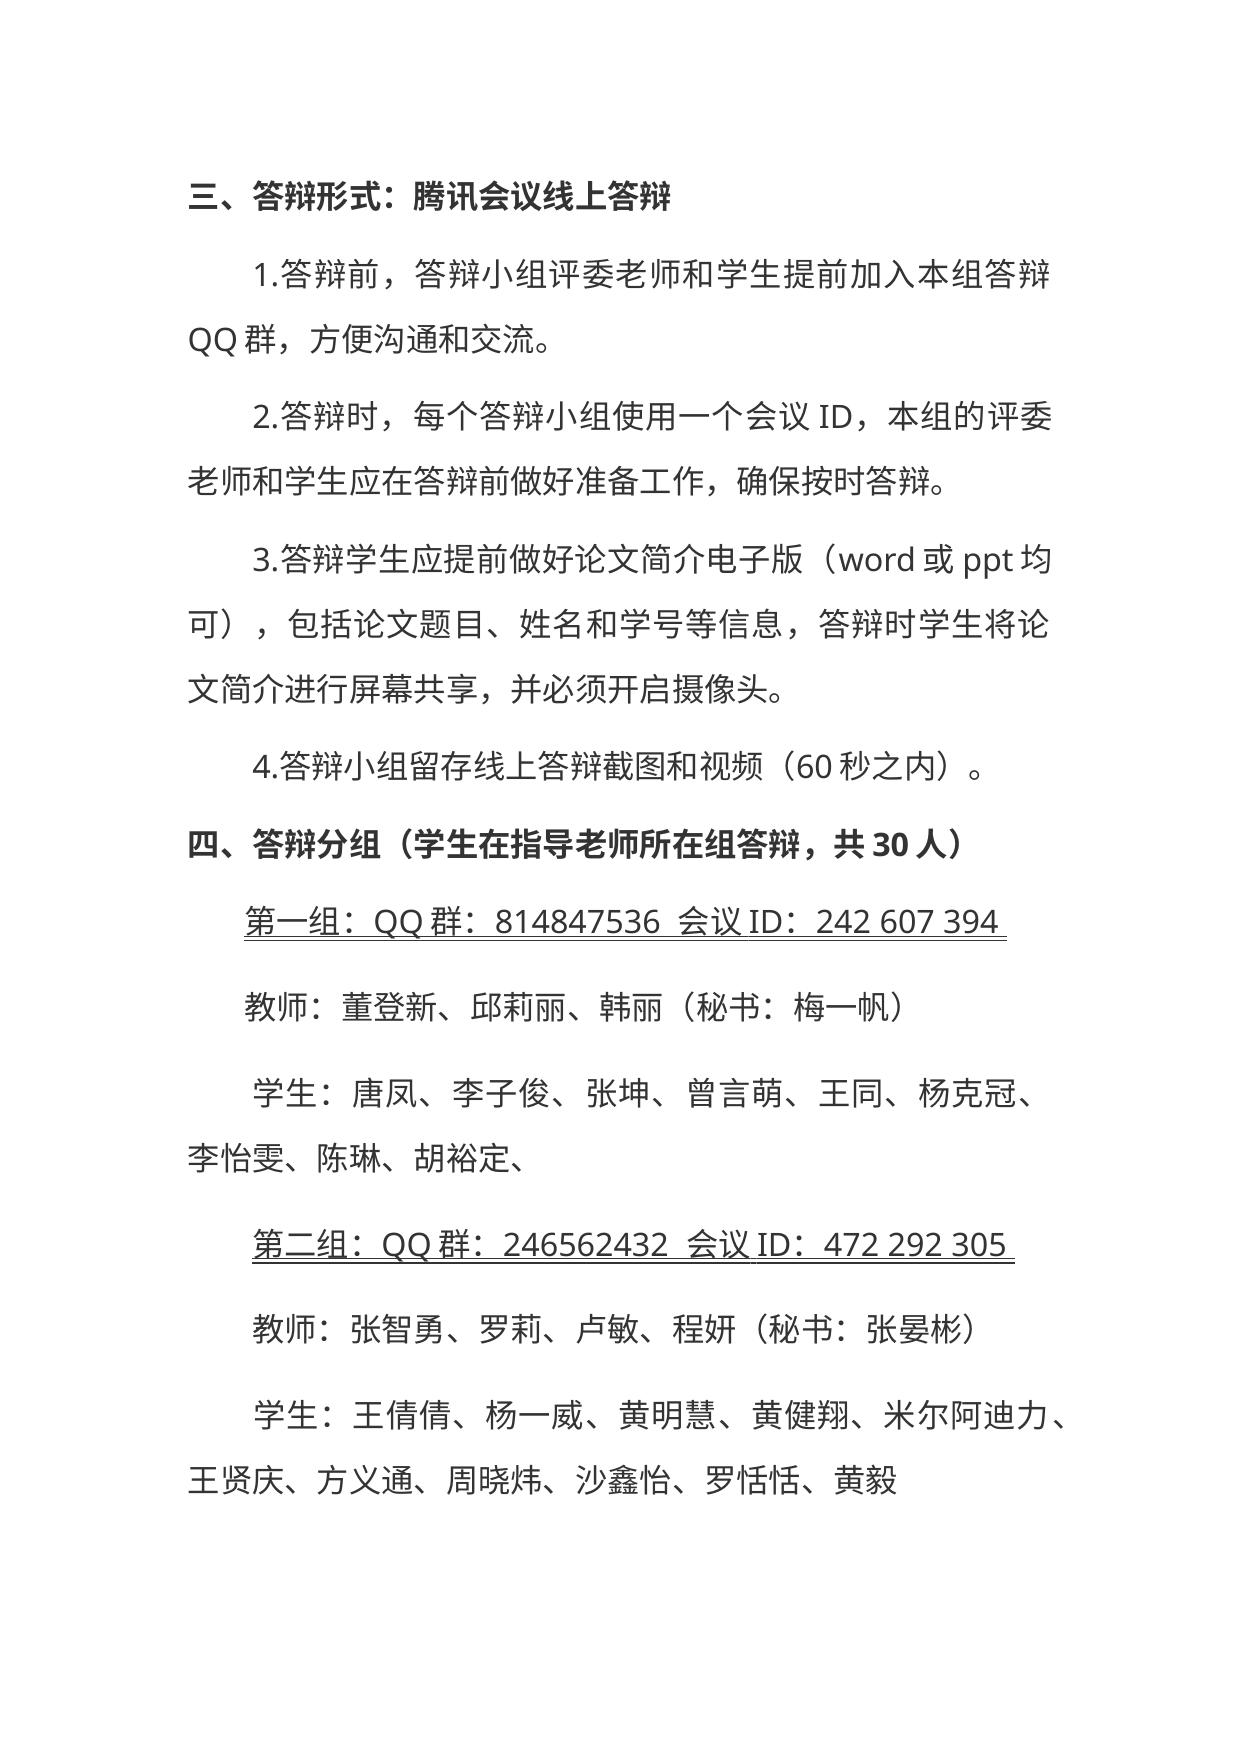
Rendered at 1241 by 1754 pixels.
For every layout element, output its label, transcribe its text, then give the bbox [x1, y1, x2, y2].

text 教师：张智勇、罗莉、卢敏、程妍（秘书：张晏彬） [187, 1295, 1053, 1360]
text 三、答辩形式：腾讯会议线上答辩 [187, 162, 1053, 227]
text 2.答辩时，每个答辩小组使用一个会议ID，本组的评委老师和学生应在答辩前做好准备工作，确保按时答辩。 [187, 382, 1053, 512]
text 教师：董登新、邱莉丽、韩丽（秘书：梅一帆） [196, 973, 1053, 1038]
text 3.答辩学生应提前做好论文简介电子版（word或ppt均可），包括论文题目、姓名和学号等信息，答辩时学生将论文简介进行屏幕共享，并必须开启摄像头。 [187, 524, 1053, 719]
text 学生：王倩倩、杨一威、黄明慧、黄健翔、米尔阿迪力、王贤庆、方义通、周晓炜、沙鑫怡、罗恬恬、黄毅 [187, 1381, 1053, 1511]
text 第二组：QQ群：246562432 会议ID：472 292 305 [187, 1209, 1053, 1274]
text 4.答辩小组留存线上答辩截图和视频（60秒之内）。 [187, 732, 1053, 797]
text 四、答辩分组（学生在指导老师所在组答辩，共30人） [187, 809, 1053, 874]
text 1.答辩前，答辩小组评委老师和学生提前加入本组答辩QQ群，方便沟通和交流。 [187, 239, 1053, 369]
text 学生：唐凤、李子俊、张坤、曾言萌、王同、杨克冠、李怡雯、陈琳、胡裕定、 [187, 1059, 1053, 1189]
text 第一组：QQ群：814847536 会议ID：242 607 394 [196, 887, 1053, 952]
